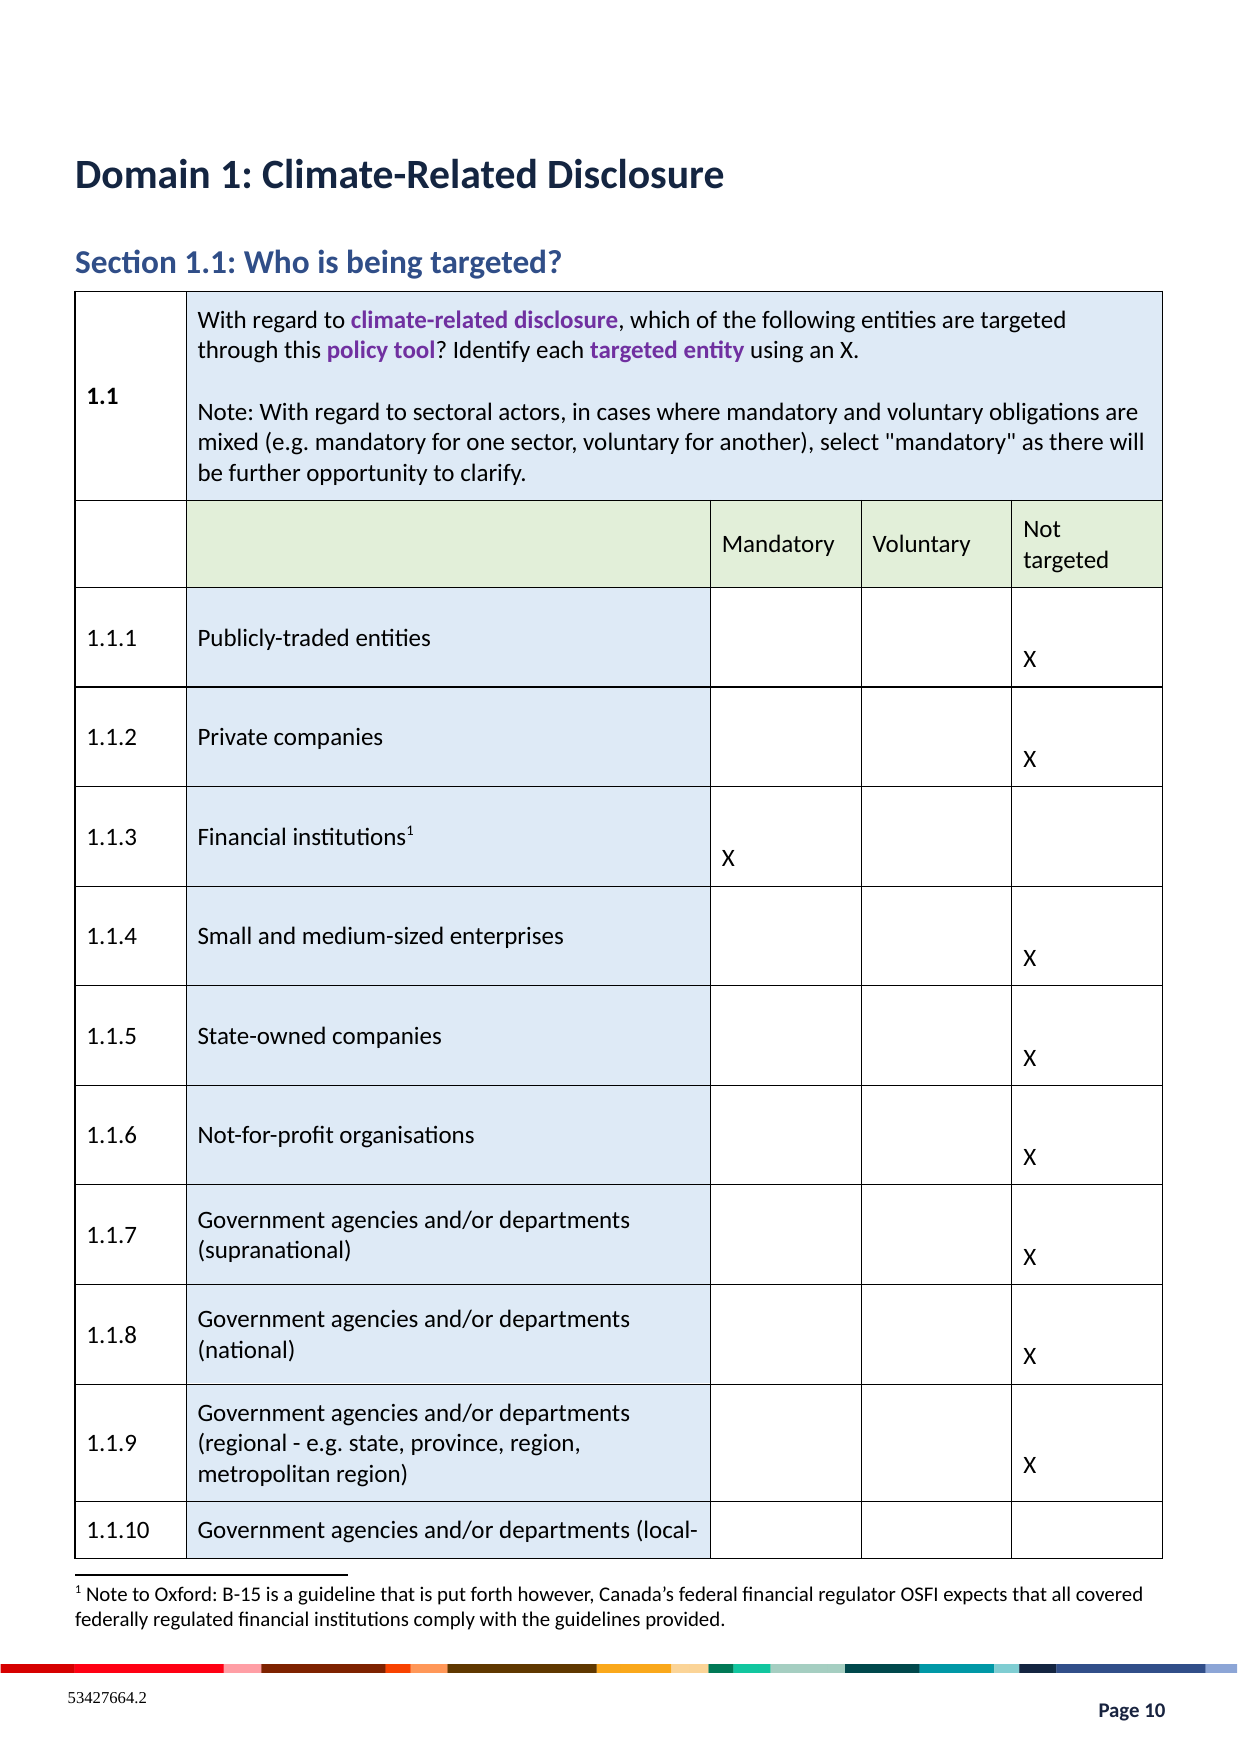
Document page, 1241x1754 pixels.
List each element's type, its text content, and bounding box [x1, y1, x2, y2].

table_header 1.1 [76, 292, 186, 500]
table_cell Not-for-profit organisations [187, 1086, 710, 1184]
table_header With regard to climate-related disclosure, which of the following entities are targeted through this policy tool? Identify each targeted entity using an X. Note: With regard to sectoral actors, in cases where mandatory and voluntary obligations are mixed (e.g. mandatory for one sector, voluntary for another), select "mandatory" as there will be further opportunity to clarify. [187, 292, 1162, 500]
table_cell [187, 1502, 710, 1558]
table_cell [862, 1385, 1011, 1501]
table_cell [862, 986, 1011, 1085]
table_cell Financial institutions [187, 787, 710, 886]
table_cell Publicly-traded entities [187, 588, 710, 686]
table_cell Government agencies and/or departments (national) [187, 1285, 710, 1383]
table_cell X [1012, 986, 1162, 1085]
table_cell 1.1.10 [76, 1502, 186, 1558]
table_cell 1.1.1 [76, 588, 186, 686]
table_cell X [1012, 1385, 1162, 1501]
table_cell [711, 1185, 861, 1284]
table_cell Not targeted [1012, 501, 1162, 587]
table_cell [862, 1285, 1011, 1383]
table_cell X [1012, 1185, 1162, 1284]
table_cell X [1012, 688, 1162, 786]
table_cell 1.1.6 [76, 1086, 186, 1184]
table_cell [862, 887, 1011, 985]
table_cell [862, 1086, 1011, 1184]
table_cell X [1012, 588, 1162, 686]
table_cell X [1012, 1502, 1162, 1558]
table_cell 1.1.7 [76, 1185, 186, 1284]
table_cell Mandatory [711, 501, 861, 587]
table_cell State-owned companies [187, 986, 710, 1085]
table_cell [711, 986, 861, 1085]
table_cell [711, 1385, 861, 1501]
table_cell [76, 501, 186, 587]
subtitle Domain 1: Climate-Related Disclosure [75, 148, 1165, 199]
table_cell [711, 688, 861, 786]
table_cell [711, 588, 861, 686]
picture [0, 1664, 1236, 1673]
table_cell [862, 787, 1011, 886]
table_cell 1.1.2 [76, 688, 186, 786]
table_cell X [1012, 887, 1162, 985]
table_cell [711, 1502, 861, 1558]
table_cell [1012, 787, 1162, 886]
table_cell [711, 887, 861, 985]
table_cell [862, 1502, 1011, 1558]
table_cell Private companies [187, 688, 710, 786]
table_cell 1.1.4 [76, 887, 186, 985]
table_cell [862, 588, 1011, 686]
table_cell X [1012, 1285, 1162, 1383]
table_cell [862, 1185, 1011, 1284]
table_cell Government agencies and/or departments (regional - e.g. state, province, region, metropolitan region) [187, 1385, 710, 1501]
table_cell 1.1.8 [76, 1285, 186, 1383]
table_cell Government agencies and/or departments (supranational) [187, 1185, 710, 1284]
table_cell Small and medium-sized enterprises [187, 887, 710, 985]
table_cell [187, 501, 710, 587]
table_cell [711, 1086, 861, 1184]
table_cell 1.1.9 [76, 1385, 186, 1501]
table_cell 1.1.5 [76, 986, 186, 1085]
table_cell X [1012, 1086, 1162, 1184]
subtitle Section 1.1: Who is being targeted? [75, 241, 1165, 282]
table_cell [711, 1285, 861, 1383]
table_cell 1.1.3 [76, 787, 186, 886]
table_cell Voluntary [862, 501, 1011, 587]
table_cell X [711, 787, 861, 886]
table_cell [862, 688, 1011, 786]
